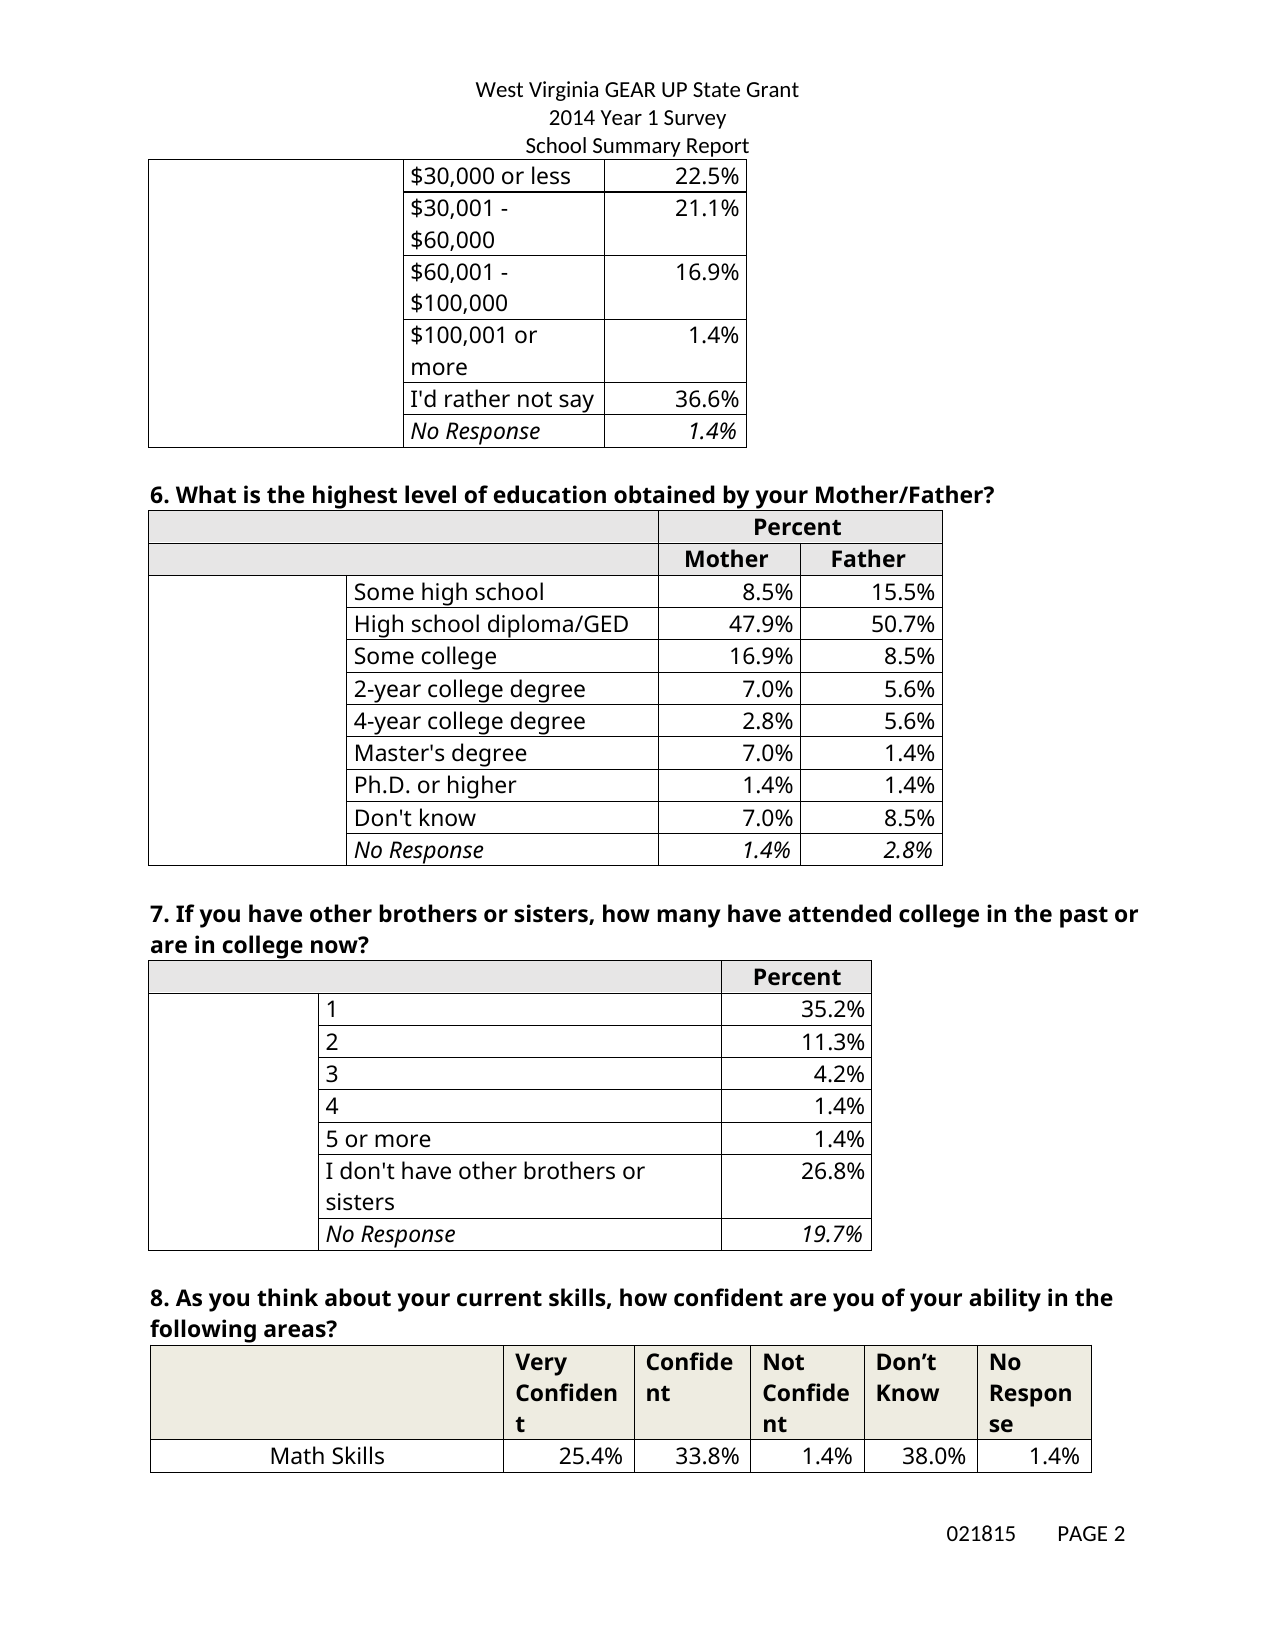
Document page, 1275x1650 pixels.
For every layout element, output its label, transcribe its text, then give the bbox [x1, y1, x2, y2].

table_cell Math Skills [151, 1440, 503, 1472]
table_cell $100,001 or more [404, 320, 604, 382]
table_cell Some high school [347, 576, 658, 607]
table_cell 33.8% [635, 1440, 750, 1472]
table_cell Father [801, 544, 942, 575]
table_header [151, 1346, 503, 1439]
table_cell 1.4% [751, 1440, 864, 1472]
table_cell 47.9% [659, 608, 800, 639]
table_cell 1 [319, 994, 721, 1025]
table_cell 1.4% [801, 770, 942, 801]
table_cell 4.2% [722, 1058, 871, 1089]
table_cell $30,001 - $60,000 [404, 193, 604, 255]
table_cell Mother [659, 544, 800, 575]
table_cell 50.7% [801, 608, 942, 639]
table_cell 8.5% [801, 802, 942, 833]
text 7. If you have other brothers or sisters, how many have attended college in the past or are in college now? [150, 898, 1144, 960]
table_cell 38.0% [865, 1440, 977, 1472]
text 8. As you think about your current skills, how confident are you of your ability in the following areas? [150, 1282, 1125, 1344]
table_cell 8.5% [659, 576, 800, 607]
table_cell High school diploma/GED [347, 608, 658, 639]
table_cell 1.4% [801, 737, 942, 768]
table_cell 21.1% [605, 193, 746, 255]
table_cell No Response [404, 415, 604, 447]
table_cell 4 [319, 1090, 721, 1122]
table_cell 5.6% [801, 673, 942, 704]
table_cell Master's degree [347, 737, 658, 768]
table_cell 1.4% [659, 834, 800, 865]
text 6. What is the highest level of education obtained by your Mother/Father? [150, 479, 1125, 510]
table_cell 1.4% [978, 1440, 1091, 1472]
table_cell 11.3% [722, 1026, 871, 1057]
table_cell Don't know [347, 802, 658, 833]
table_cell Ph.D. or higher [347, 770, 658, 801]
table_cell 22.5% [605, 160, 746, 191]
table_cell No Response [319, 1219, 721, 1250]
table_header Not Confident [751, 1346, 864, 1439]
table_cell 8.5% [801, 640, 942, 672]
table_cell 15.5% [801, 576, 942, 607]
table_cell 7.0% [659, 673, 800, 704]
table_cell I don't have other brothers or sisters [319, 1155, 721, 1217]
table_cell [149, 544, 658, 575]
table_cell [149, 994, 318, 1250]
table_cell Some college [347, 640, 658, 672]
table_header [149, 511, 658, 542]
table_cell 19.7% [722, 1219, 871, 1250]
table_cell [149, 160, 403, 447]
table_cell $30,000 or less [404, 160, 604, 191]
table_header Don’t Know [865, 1346, 977, 1439]
table_cell 3 [319, 1058, 721, 1089]
table_cell 16.9% [659, 640, 800, 672]
table_cell 1.4% [722, 1123, 871, 1154]
table_cell [149, 576, 346, 865]
table_cell 1.4% [722, 1090, 871, 1122]
table_cell 35.2% [722, 994, 871, 1025]
table_cell 2.8% [801, 834, 942, 865]
table_cell 5 or more [319, 1123, 721, 1154]
table_header Very Confident [504, 1346, 634, 1439]
table_cell No Response [347, 834, 658, 865]
table_cell 7.0% [659, 737, 800, 768]
table_cell 2.8% [659, 705, 800, 736]
table_header [149, 961, 721, 992]
table_cell 5.6% [801, 705, 942, 736]
table_cell 4-year college degree [347, 705, 658, 736]
table_cell 2 [319, 1026, 721, 1057]
table_cell 36.6% [605, 383, 746, 414]
table_cell 25.4% [504, 1440, 634, 1472]
table_cell 1.4% [605, 415, 746, 447]
table_cell 1.4% [605, 320, 746, 382]
table_cell 16.9% [605, 256, 746, 318]
table_cell 2-year college degree [347, 673, 658, 704]
table_header No Response [978, 1346, 1091, 1439]
table_header Percent [722, 961, 871, 992]
table_cell I'd rather not say [404, 383, 604, 414]
table_cell 7.0% [659, 802, 800, 833]
table_cell $60,001 - $100,000 [404, 256, 604, 318]
table_cell 26.8% [722, 1155, 871, 1217]
table_header Confident [635, 1346, 750, 1439]
table_cell 1.4% [659, 770, 800, 801]
table_header Percent [659, 511, 942, 542]
